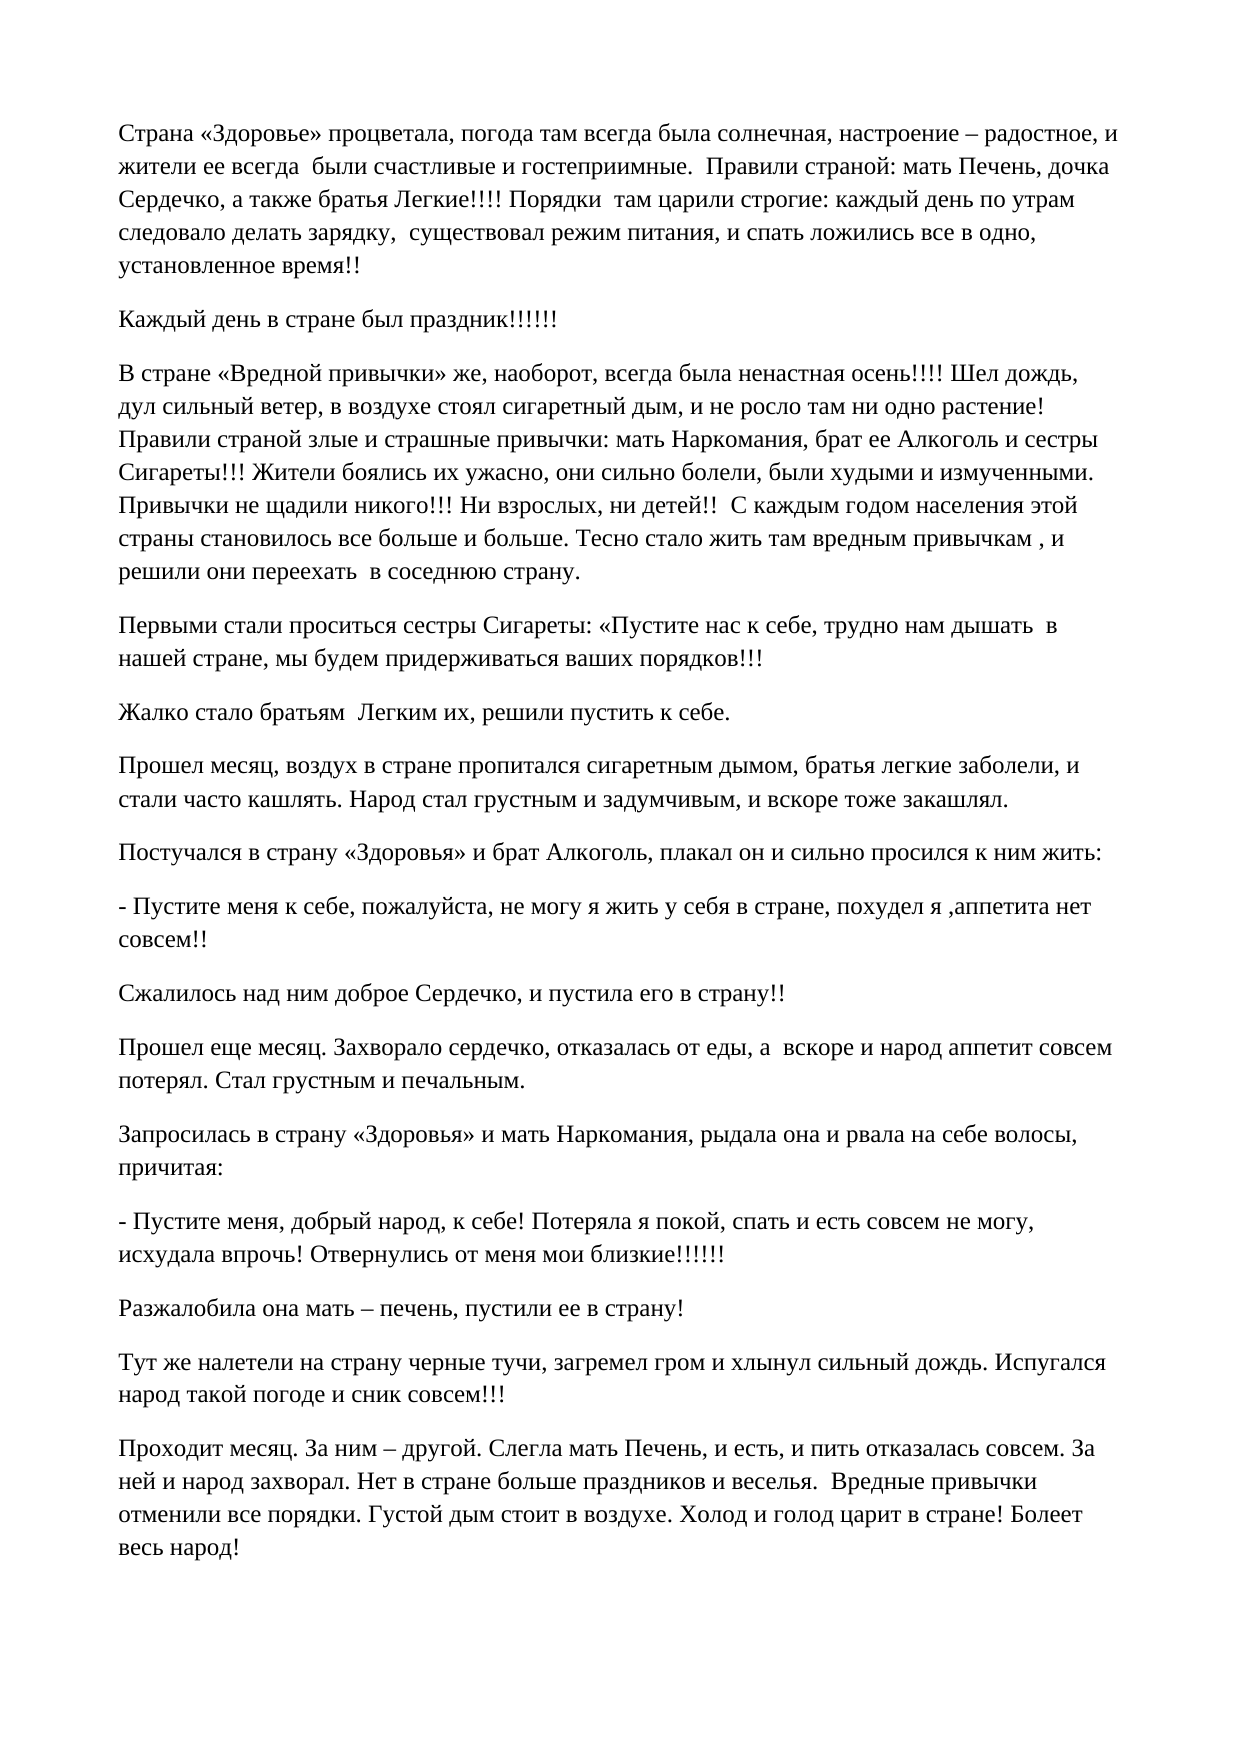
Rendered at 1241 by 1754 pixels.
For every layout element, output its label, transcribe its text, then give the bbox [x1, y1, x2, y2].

text Каждый день в стране был праздник!!!!!! [118, 304, 1122, 333]
text Сжалилось над ним доброе Сердечко, и пустила его в страну!! [118, 978, 1122, 1007]
text Разжалобила она мать – печень, пустили ее в страну! [118, 1293, 1122, 1321]
text Проходит месяц. За ним – другой. Слегла мать Печень, и есть, и пить отказалась совсем. За ней и народ захворал. Нет в стране больше праздников и веселья. Вредные привычки отменили все порядки. Густой дым стоит в воздухе. Холод и голод царит в стране! Болеет весь народ! [118, 1433, 1122, 1561]
text Страна «Здоровье» процветала, погода там всегда была солнечная, настроение – радостное, и жители ее всегда были счастливые и гостеприимные. Правили страной: мать Печень, дочка Сердечко, а также братья Легкие!!!! Порядки там царили строгие: каждый день по утрам следовало делать зарядку, существовал режим питания, и спать ложились все в одно, установленное время!! [118, 118, 1122, 279]
text Прошел месяц, воздух в стране пропитался сигаретным дымом, братья легкие заболели, и стали часто кашлять. Народ стал грустным и задумчивым, и вскоре тоже закашлял. [118, 751, 1122, 812]
text Постучался в страну «Здоровья» и брат Алкоголь, плакал он и сильно просился к ним жить: [118, 837, 1122, 866]
text Запросилась в страну «Здоровья» и мать Наркомания, рыдала она и рвала на себе волосы, причитая: [118, 1119, 1122, 1181]
text Тут же налетели на страну черные тучи, загремел гром и хлынул сильный дождь. Испугался народ такой погоде и сник совсем!!! [118, 1347, 1122, 1408]
text Прошел еще месяц. Захворало сердечко, отказалась от еды, а вскоре и народ аппетит совсем потерял. Стал грустным и печальным. [118, 1032, 1122, 1094]
text - Пустите меня к себе, пожалуйста, не могу я жить у себя в стране, похудел я ,аппетита нет совсем!! [118, 891, 1122, 953]
text В стране «Вредной привычки» же, наоборот, всегда была ненастная осень!!!! Шел дождь, дул сильный ветер, в воздухе стоял сигаретный дым, и не росло там ни одно растение! Правили страной злые и страшные привычки: мать Наркомания, брат ее Алкоголь и сестры Сигареты!!! Жители боялись их ужасно, они сильно болели, были худыми и измученными. Привычки не щадили никого!!! Ни взрослых, ни детей!! С каждым годом населения этой страны становилось все больше и больше. Тесно стало жить там вредным привычкам , и решили они переехать в соседнюю страну. [118, 358, 1122, 585]
text Жалко стало братьям Легким их, решили пустить к себе. [118, 697, 1122, 726]
text Первыми стали проситься сестры Сигареты: «Пустите нас к себе, трудно нам дышать в нашей стране, мы будем придерживаться ваших порядков!!! [118, 610, 1122, 672]
text - Пустите меня, добрый народ, к себе! Потеряла я покой, спать и есть совсем не могу, исхудала впрочь! Отвернулись от меня мои близкие!!!!!! [118, 1206, 1122, 1268]
